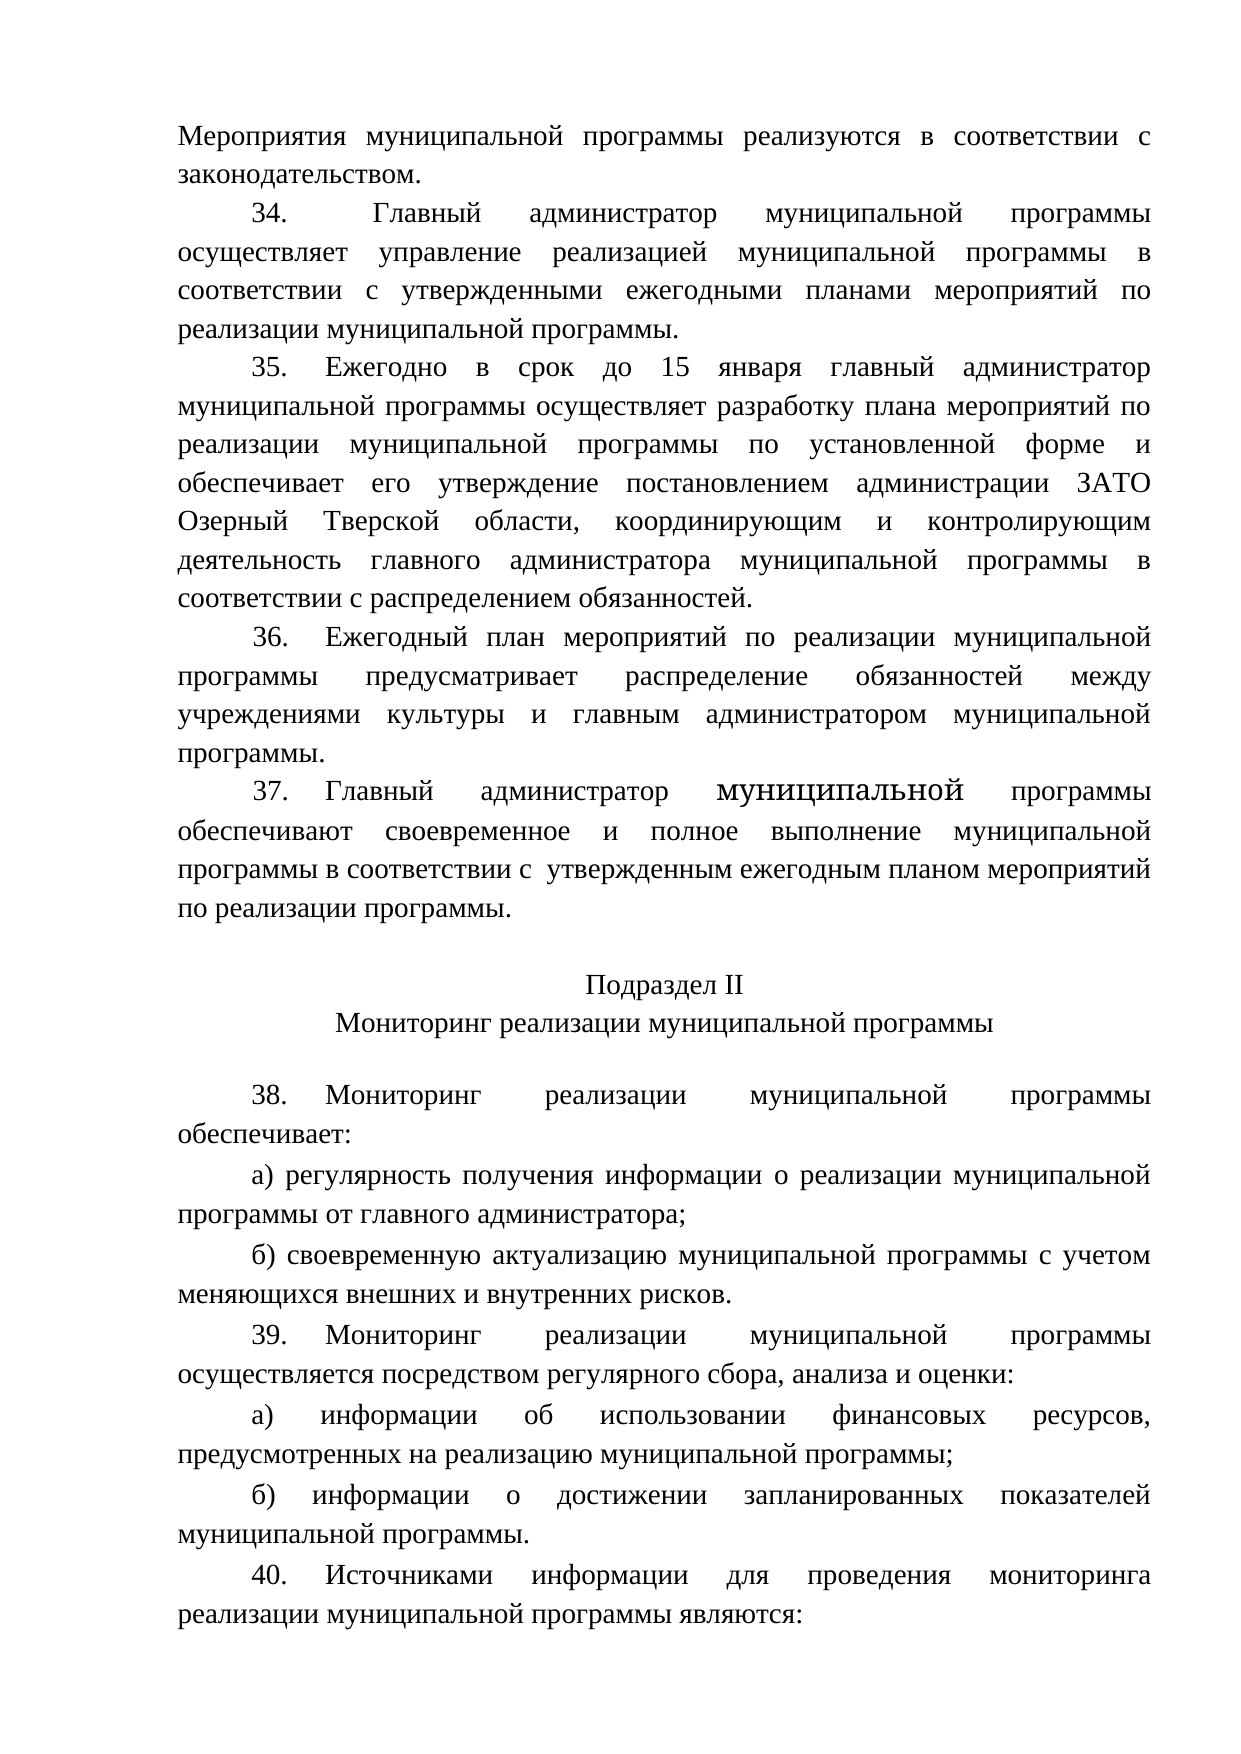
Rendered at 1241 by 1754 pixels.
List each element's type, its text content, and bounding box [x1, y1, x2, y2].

text б) своевременную актуализацию муниципальной программы с учетом меняющихся внешних и внутренних рисков. [177, 1237, 1152, 1309]
text 35. Ежегодно в срок до 15 января главный администратор муниципальной программы осуществляет разработку плана мероприятий по реализации муниципальной программы по установленной форме и обеспечивает его утверждение постановлением администрации ЗАТО Озерный Тверской области, координирующим и контролирующим деятельность главного администратора муниципальной программы в соответствии с распределением обязанностей. [177, 349, 1152, 614]
text 34. Главный администратор муниципальной программы осуществляет управление реализацией муниципальной программы в соответствии с утвержденными ежегодными планами мероприятий по реализации муниципальной программы. [177, 195, 1152, 344]
text 39. Мониторинг реализации муниципальной программы осуществляется посредством регулярного сбора, анализа и оценки: [177, 1317, 1152, 1389]
text Подраздел II [177, 967, 1152, 1001]
text а) информации об использовании финансовых ресурсов, предусмотренных на реализацию муниципальной программы; [177, 1397, 1152, 1469]
text а) регулярность получения информации о реализации муниципальной программы от главного администратора; [177, 1157, 1152, 1229]
text 37. Главный администратор муниципальной программы обеспечивают своевременное и полное выполнение муниципальной программы в соответствии с утвержденным ежегодным планом мероприятий по реализации программы. [177, 773, 1152, 923]
text Мониторинг реализации муниципальной программы [177, 1006, 1152, 1039]
text б) информации о достижении запланированных показателей муниципальной программы. [177, 1477, 1152, 1549]
text 40. Источниками информации для проведения мониторинга реализации муниципальной программы являются: [177, 1557, 1152, 1629]
text 36. Ежегодный план мероприятий по реализации муниципальной программы предусматривает распределение обязанностей между учреждениями культуры и главным администратором муниципальной программы. [177, 619, 1152, 768]
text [177, 118, 1152, 190]
text 38. Мониторинг реализации муниципальной программы обеспечивает: [177, 1077, 1152, 1149]
